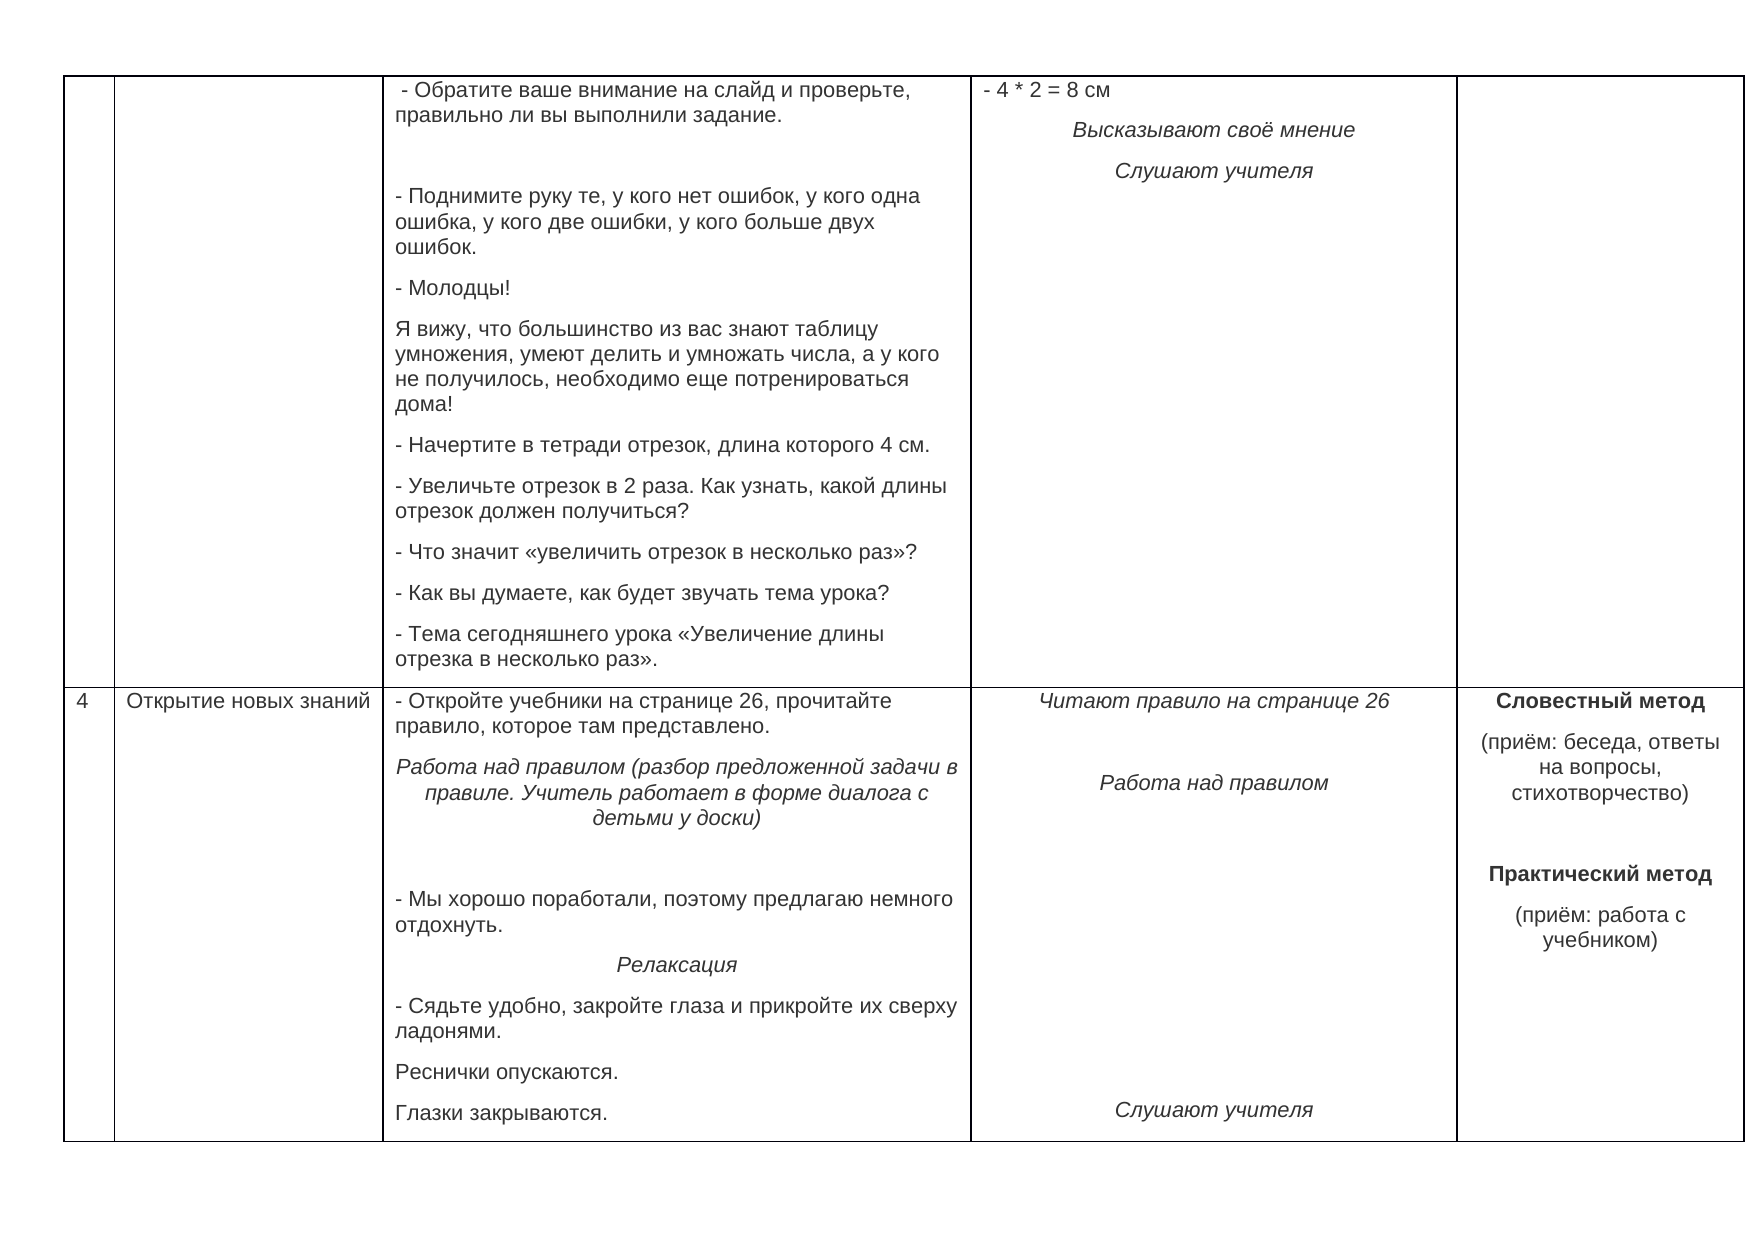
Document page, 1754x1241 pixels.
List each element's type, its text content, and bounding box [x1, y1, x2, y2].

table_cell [384, 77, 970, 687]
table_cell 4 [65, 688, 114, 1141]
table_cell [115, 688, 382, 1141]
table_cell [972, 77, 1456, 687]
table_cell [384, 688, 970, 1141]
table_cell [115, 77, 382, 687]
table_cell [1458, 688, 1743, 1141]
table_cell 3 [65, 77, 114, 687]
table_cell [972, 688, 1456, 1141]
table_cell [1458, 77, 1743, 687]
